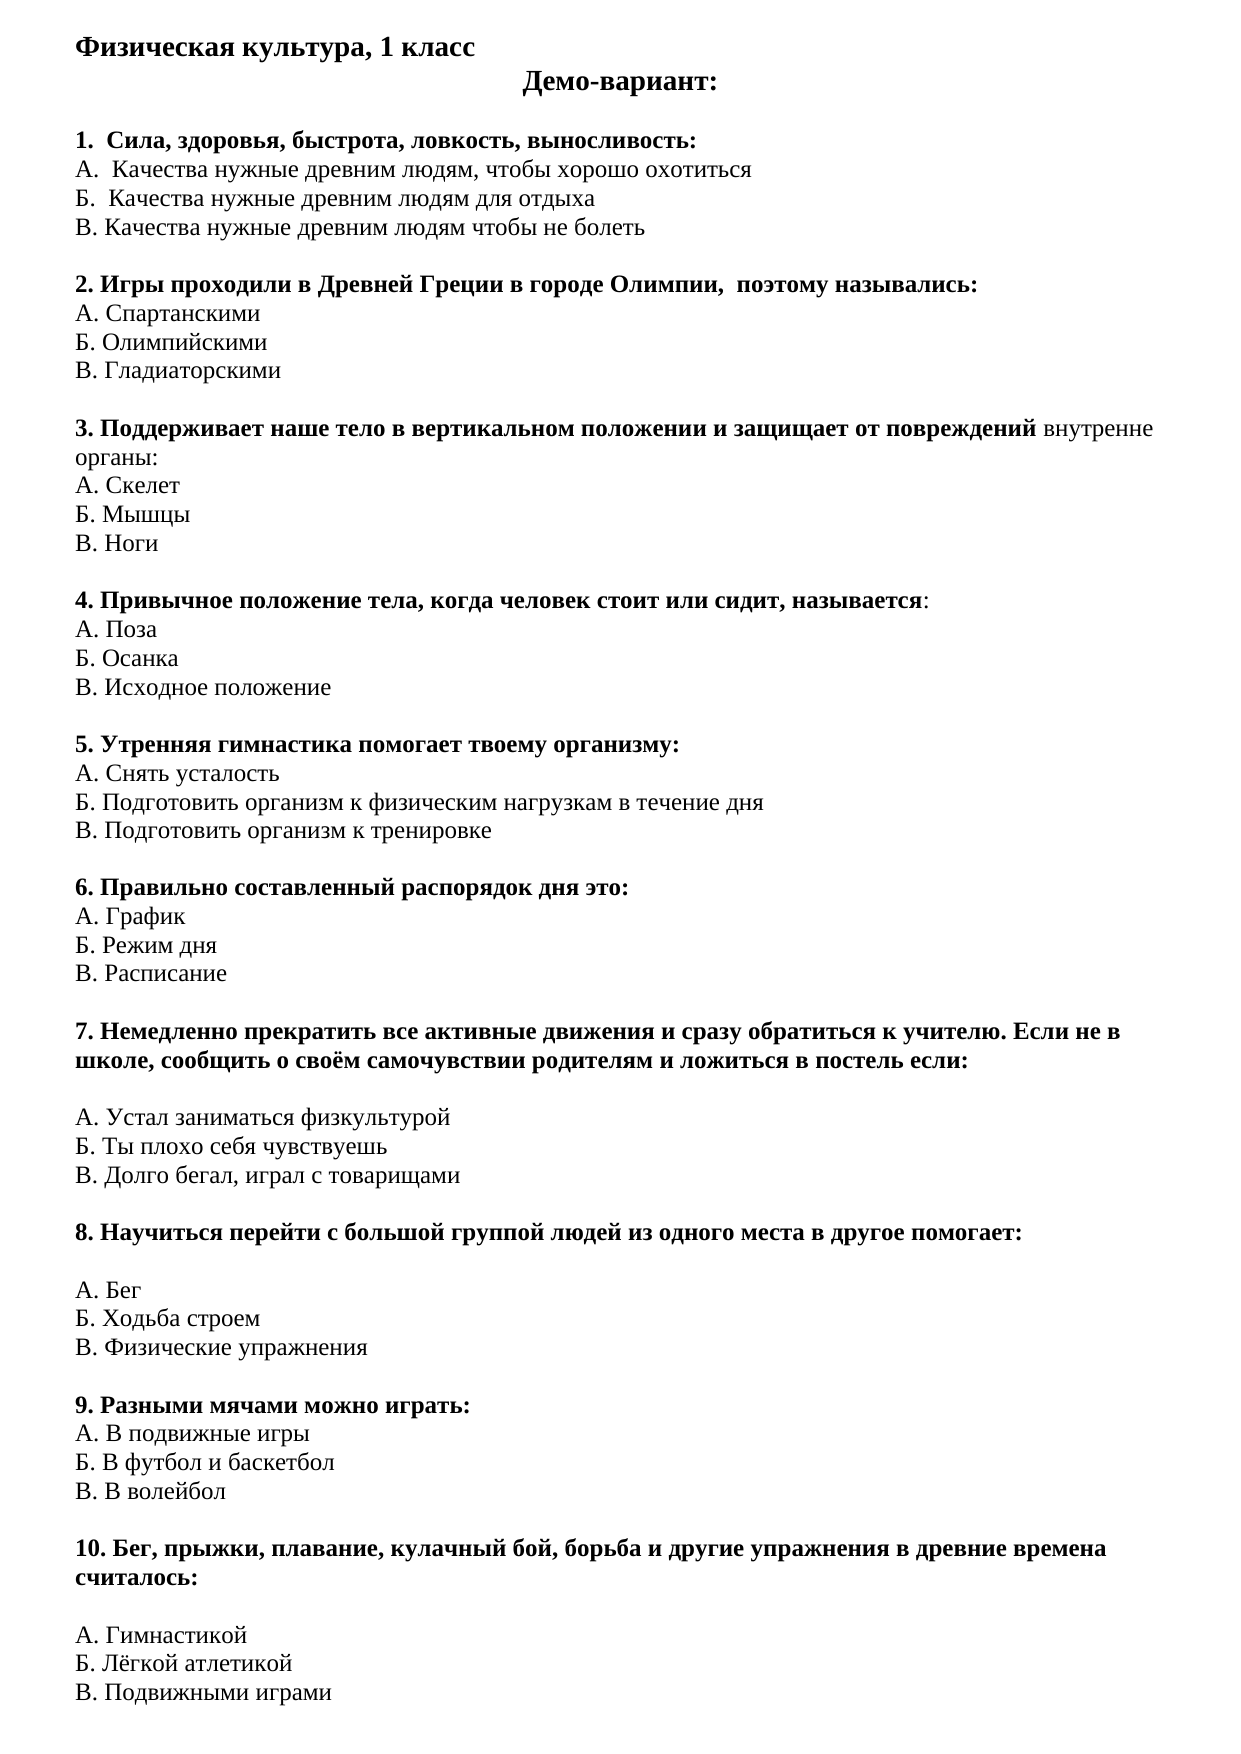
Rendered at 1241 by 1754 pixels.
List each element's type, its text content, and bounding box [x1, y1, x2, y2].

text 7. Немедленно прекратить все активные движения и сразу обратиться к учителю. Если не в школе, сообщить о своём самочувствии родителям и ложиться в постель если: [75, 1016, 1165, 1073]
text А. График [75, 901, 1165, 930]
text В. Качества нужные древним людям чтобы не болеть [75, 212, 1165, 240]
text В. В волейбол [75, 1476, 1165, 1505]
text Б. Олимпийскими [75, 327, 1165, 355]
text В. Гладиаторскими [75, 355, 1165, 384]
text А. Бег [75, 1275, 1165, 1303]
text В. Физические упражнения [75, 1332, 1165, 1361]
text Б. Ходьба строем [75, 1303, 1165, 1332]
text Б. Мышцы [75, 499, 1165, 528]
text Б. Лёгкой атлетикой [75, 1648, 1165, 1677]
text Б. Ты плохо себя чувствуешь [75, 1131, 1165, 1160]
text В. Долго бегал, играл с товарищами [75, 1160, 1165, 1188]
text В. Расписание [75, 958, 1165, 987]
text 8. Научиться перейти с большой группой людей из одного места в другое помогает: [75, 1217, 1165, 1246]
text Демо-вариант: [75, 63, 1165, 97]
text Физическая культура, 1 класс [75, 29, 1165, 63]
text 4. Привычное положение тела, когда человек стоит или сидит, называется: [75, 585, 1165, 614]
text 5. Утренняя гимнастика помогает твоему организму: [75, 729, 1165, 758]
text 6. Правильно составленный распорядок дня это: [75, 872, 1165, 901]
text А. Снять усталость [75, 758, 1165, 787]
text Б. Подготовить организм к физическим нагрузкам в течение дня [75, 787, 1165, 815]
text А. В подвижные игры [75, 1418, 1165, 1447]
text Б. В футбол и баскетбол [75, 1447, 1165, 1476]
text А. Скелет [75, 470, 1165, 499]
text В. Подвижными играми [75, 1677, 1165, 1706]
text Б. Режим дня [75, 930, 1165, 958]
text А. Устал заниматься физкультурой [75, 1102, 1165, 1131]
text В. Ноги [75, 528, 1165, 557]
text А. Качества нужные древним людям, чтобы хорошо охотиться [75, 154, 1165, 183]
text 1. Сила, здоровья, быстрота, ловкость, выносливость: [75, 125, 1165, 154]
text Б. Качества нужные древним людям для отдыха [75, 183, 1165, 212]
text Б. Осанка [75, 643, 1165, 672]
text А. Спартанскими [75, 298, 1165, 327]
text 2. Игры проходили в Древней Греции в городе Олимпии, поэтому назывались: [75, 269, 1165, 298]
text 9. Разными мячами можно играть: [75, 1390, 1165, 1418]
text 10. Бег, прыжки, плавание, кулачный бой, борьба и другие упражнения в древние времена считалось: [75, 1533, 1165, 1591]
text А. Гимнастикой [75, 1620, 1165, 1648]
text 3. Поддерживает наше тело в вертикальном положении и защищает от повреждений внутренне органы: [75, 413, 1165, 470]
text А. Поза [75, 614, 1165, 643]
text В. Исходное положение [75, 672, 1165, 700]
text В. Подготовить организм к тренировке [75, 815, 1165, 844]
